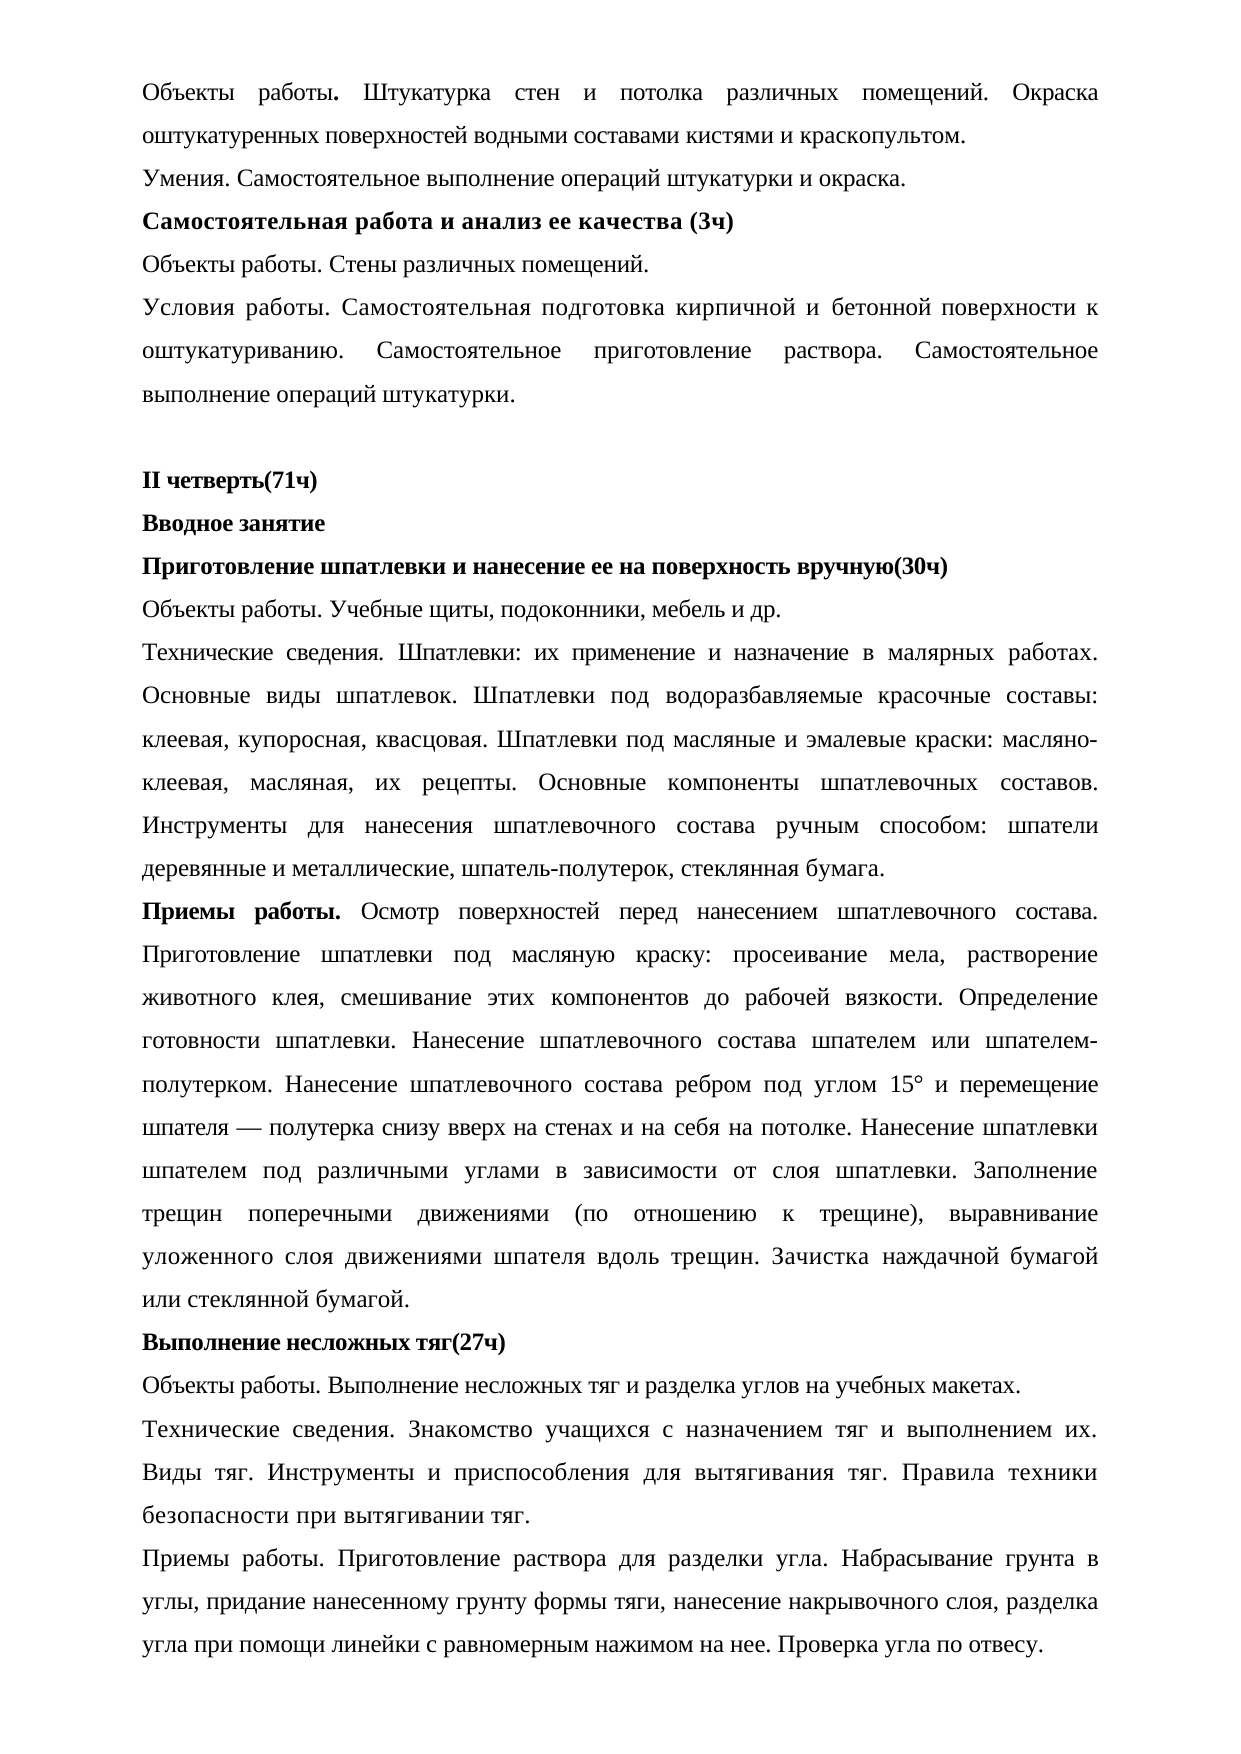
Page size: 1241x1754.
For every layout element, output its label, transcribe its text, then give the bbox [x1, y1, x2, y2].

text Умения. Самостоятельное выполнение операций штукатурки и окраска. [142, 163, 1098, 192]
text Вводное занятие [142, 508, 1098, 537]
text Объекты работы. Стены различных помещений. [142, 249, 1098, 278]
text Приготовление шпатлевки и нанесение ее на поверхность вручную(30ч) [142, 551, 1098, 580]
text Объекты работы. Выполнение несложных тяг и разделка углов на учебных макетах. [142, 1371, 1098, 1399]
text Самостоятельная работа и анализ ее качества (3ч) [142, 206, 1098, 235]
text II четверть(71ч) [142, 465, 1098, 494]
text Технические сведения. Знакомство учащихся с назначением тяг и выполнением их. Виды тяг. Инструменты и приспособления для вытягивания тяг. Правила техники безопасности при вытягивании тяг. [142, 1414, 1098, 1529]
text Выполнение несложных тяг(27ч) [142, 1327, 1098, 1356]
text Условия работы. Самостоятельная подготовка кирпичной и бетонной поверхности к оштукатуриванию. Самостоятельное приготовление раствора. Самостоятельное выполнение операций штукатурки. [142, 292, 1098, 407]
text Приемы работы. Осмотр поверхностей перед нанесением шпатлевочного состава. Приготовление шпатлевки под масляную краску: просеивание мела, растворение животного клея, смешивание этих компонентов до рабочей вязкости. Определение готовности шпатлевки. Нанесение шпатлевочного состава шпателем или шпателем-полутерком. Нанесение шпатлевочного состава ребром под углом 15° и перемещение шпателя — полутерка снизу вверх на стенах и на себя на потолке. Нанесение шпатлевки шпателем под различными углами в зависимости от слоя шпатлевки. Заполнение трещин поперечными движениями (по отношению к трещине), выравнивание уложенного слоя движениями шпателя вдоль трещин. Зачистка наждачной бумагой или стеклянной бумагой. [142, 896, 1098, 1313]
text Объекты работы. Учебные щиты, подоконники, мебель и др. [142, 594, 1098, 623]
text Объекты работы. Штукатурка стен и потолка различных помещений. Окраска оштукатуренных поверхностей водными составами кистями и краскопультом. [142, 77, 1098, 149]
text Приемы работы. Приготовление раствора для разделки угла. Набрасывание грунта в углы, придание нанесенному грунту формы тяги, нанесение накрывочного слоя, разделка угла при помощи линейки с равномерным нажимом на нее. Проверка угла по отвесу. [142, 1543, 1098, 1658]
text Технические сведения. Шпатлевки: их применение и назначение в малярных работах. Основные виды шпатлевок. Шпатлевки под водоразбавляемые красочные составы: клеевая, купоросная, квасцовая. Шпатлевки под масляные и эмалевые краски: масляно-клеевая, масляная, их рецепты. Основные компоненты шпатлевочных составов. Инструменты для нанесения шпатлевочного состава ручным способом: шпатели деревянные и металлические, шпатель-полутерок, стеклянная бумага. [142, 637, 1098, 882]
